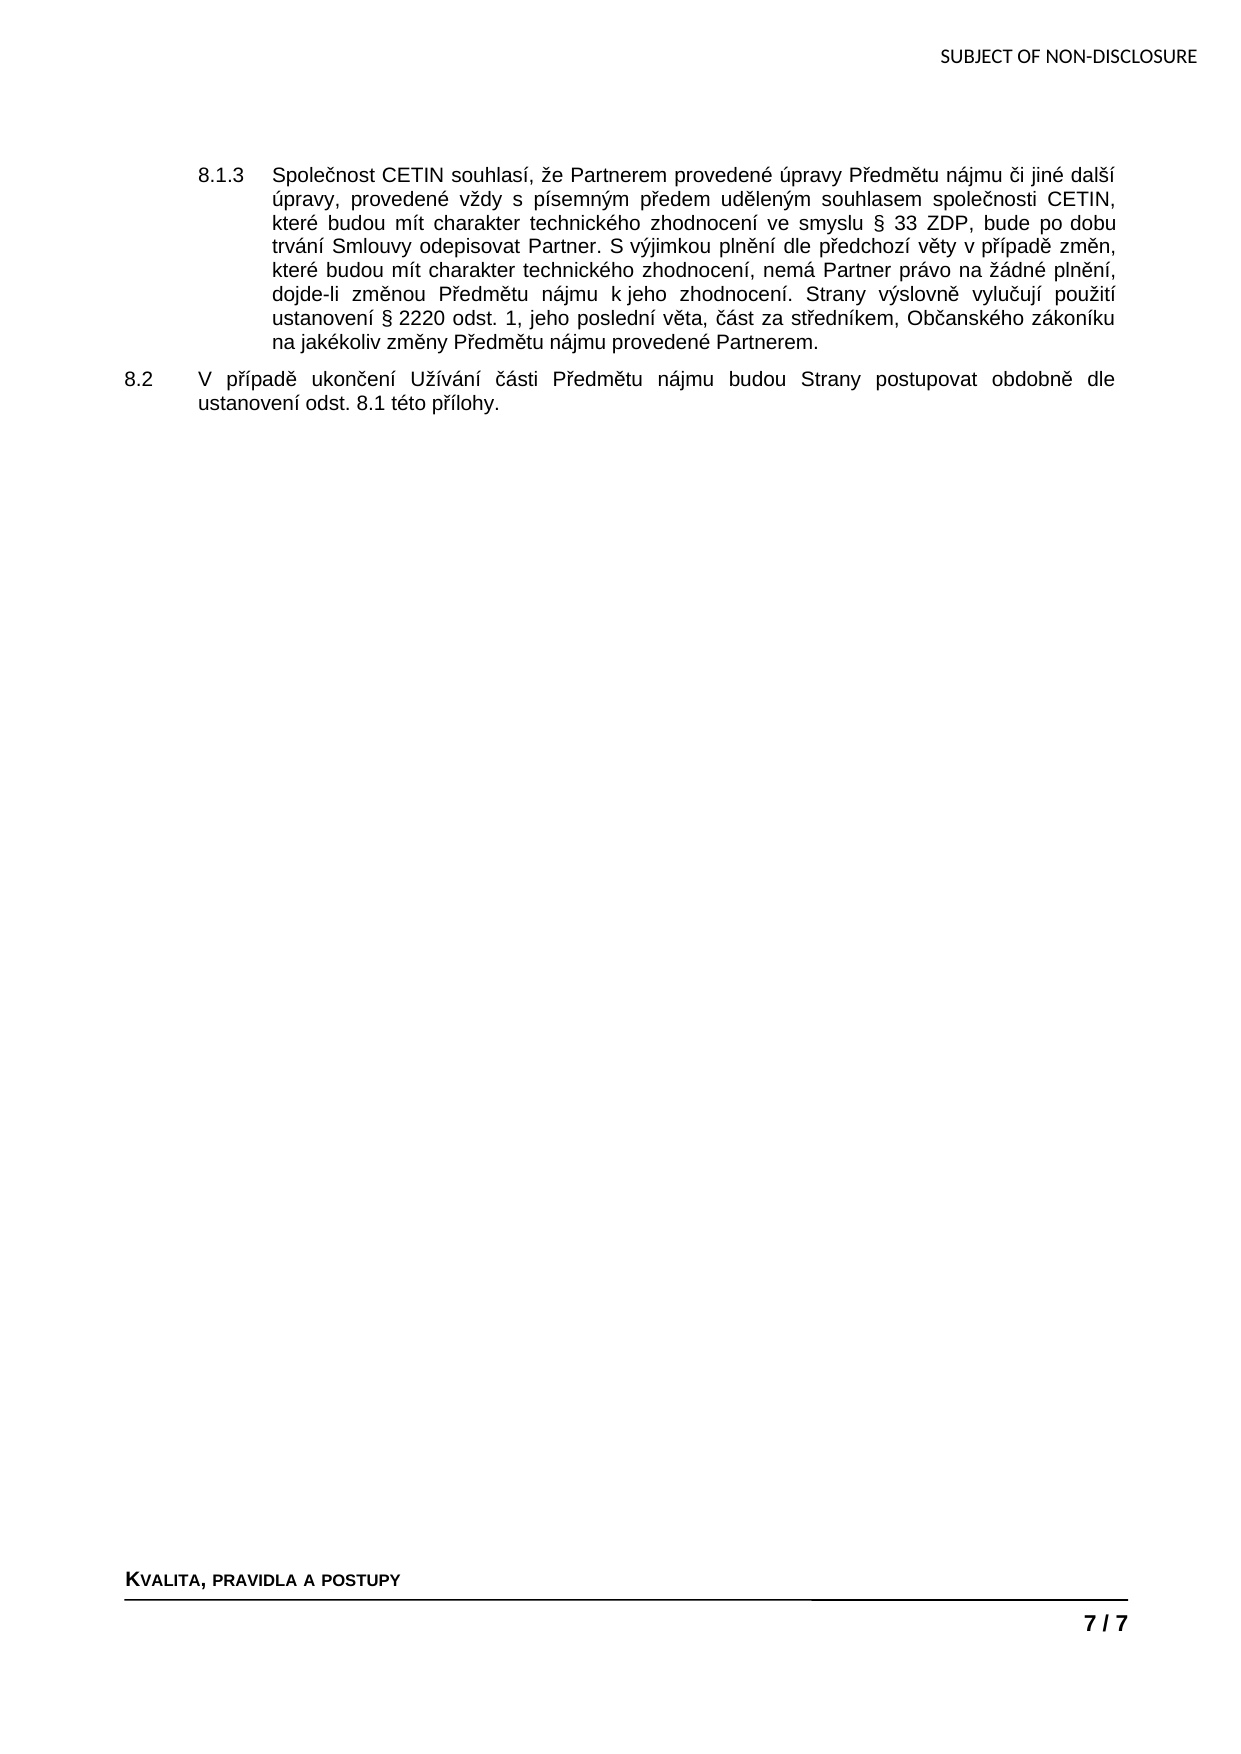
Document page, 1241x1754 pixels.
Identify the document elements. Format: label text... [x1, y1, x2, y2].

text V případě ukončení Užívání části Předmětu nájmu budou Strany postupovat obdobně dle ustanovení odst. 8.1 této přílohy. [124, 367, 1116, 414]
list Společnost CETIN souhlasí, že Partnerem provedené úpravy Předmětu nájmu či jiné další úpravy, provedené vždy s písemným předem uděleným souhlasem společnosti CETIN, které budou mít charakter technického zhodnocení ve smyslu § 33 ZDP, bude po dobu trvání Smlouvy odepisovat Partner. S výjimkou plnění dle předchozí věty v případě změn, které budou mít charakter technického zhodnocení, nemá Partner právo na žádné plnění, dojde-li změnou Předmětu nájmu k jeho zhodnocení. Strany výslovně vylučují použití ustanovení § 2220 odst. 1, jeho poslední věta, část za středníkem, Občanského zákoníku na jakékoliv změny Předmětu nájmu provedené Partnerem. [198, 162, 1116, 354]
